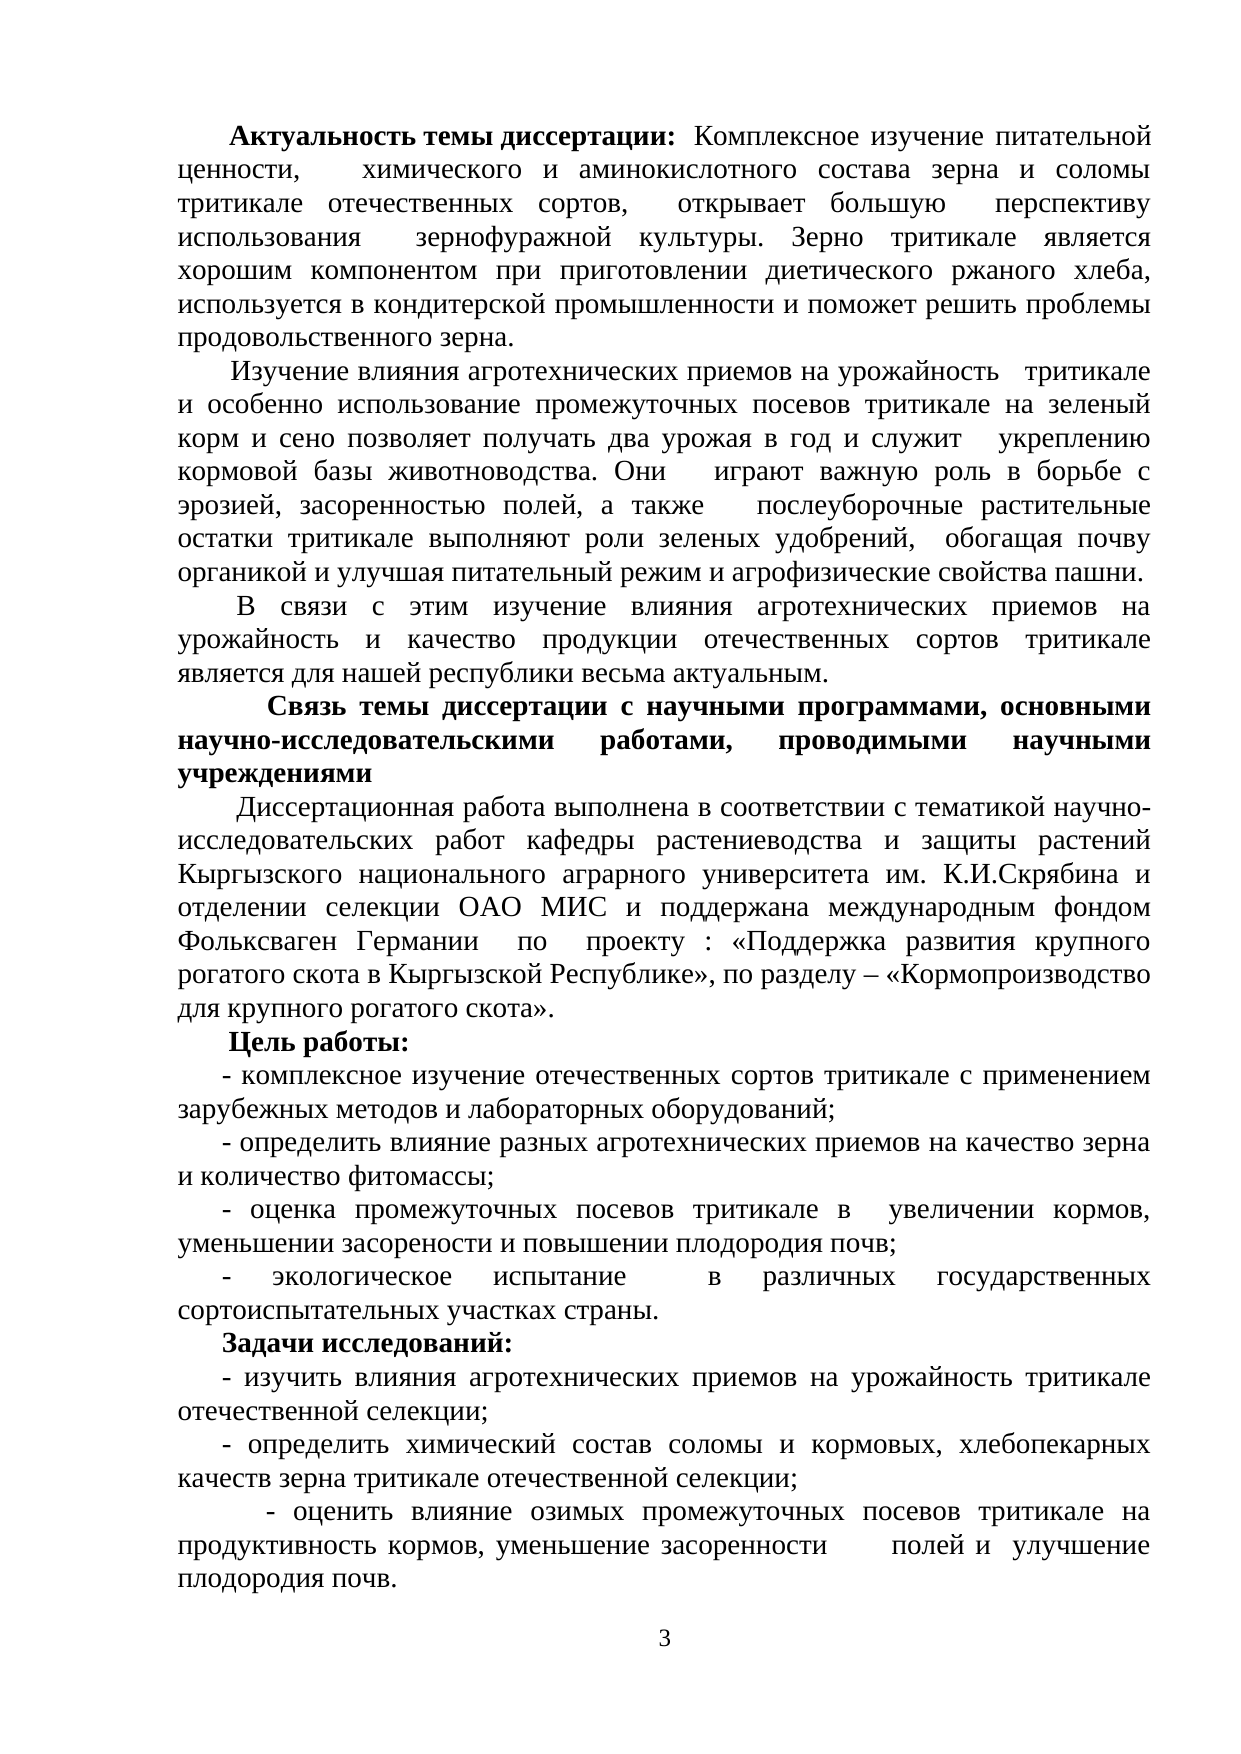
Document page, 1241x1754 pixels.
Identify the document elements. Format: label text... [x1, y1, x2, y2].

text - оценить влияние озимых промежуточных посевов тритикале на продуктивность кормов, уменьшение засоренности полей и улучшение плодородия почв. [177, 1493, 1152, 1594]
text - экологическое испытание в различных государственных сортоиспытательных участках страны. [177, 1258, 1152, 1326]
text Задачи исследований: [177, 1326, 1152, 1359]
text - определить химический состав соломы и кормовых, хлебопекарных качеств зерна тритикале отечественной селекции; [177, 1426, 1152, 1493]
text - оценка промежуточных посевов тритикале в увеличении кормов, уменьшении засорености и повышении плодородия почв; [177, 1191, 1152, 1258]
text - определить влияние разных агротехнических приемов на качество зерна и количество фитомассы; [177, 1124, 1152, 1191]
text Актуальность темы диссертации: Комплексное изучение питательной ценности, химического и аминокислотного состава зерна и соломы тритикале отечественных сортов, открывает большую перспективу использования зернофуражной культуры. Зерно тритикале является хорошим компонентом при приготовлении диетического ржаного хлеба, используется в кондитерской промышленности и поможет решить проблемы продовольственного зерна. [177, 118, 1152, 353]
text Связь темы диссертации с научными программами, основными научно-исследовательскими работами, проводимыми научными учреждениями [177, 688, 1152, 789]
text Изучение влияния агротехнических приемов на урожайность тритикале и особенно использование промежуточных посевов тритикале на зеленый корм и сено позволяет получать два урожая в год и служит укреплению кормовой базы животноводства. Они играют важную роль в борьбе с эрозией, засоренностью полей, а также послеуборочные растительные остатки тритикале выполняют роли зеленых удобрений, обогащая почву органикой и улучшая питательный режим и агрофизические свойства пашни. [177, 353, 1152, 588]
text В связи с этим изучение влияния агротехнических приемов на урожайность и качество продукции отечественных сортов тритикале является для нашей республики весьма актуальным. [177, 588, 1152, 688]
text - комплексное изучение отечественных сортов тритикале с применением зарубежных методов и лабораторных оборудований; [177, 1057, 1152, 1124]
text Диссертационная работа выполнена в соответствии с тематикой научно-исследовательских работ кафедры растениеводства и защиты растений Кыргызского национального аграрного университета им. К.И.Скрябина и отделении селекции ОАО МИС и поддержана международным фондом Фольксваген Германии по проекту : «Поддержка развития крупного рогатого скота в Кыргызской Республике», по разделу – «Кормопроизводство для крупного рогатого скота». [177, 789, 1152, 1024]
text Цель работы: [177, 1024, 1152, 1057]
text - изучить влияния агротехнических приемов на урожайность тритикале отечественной селекции; [177, 1359, 1152, 1426]
